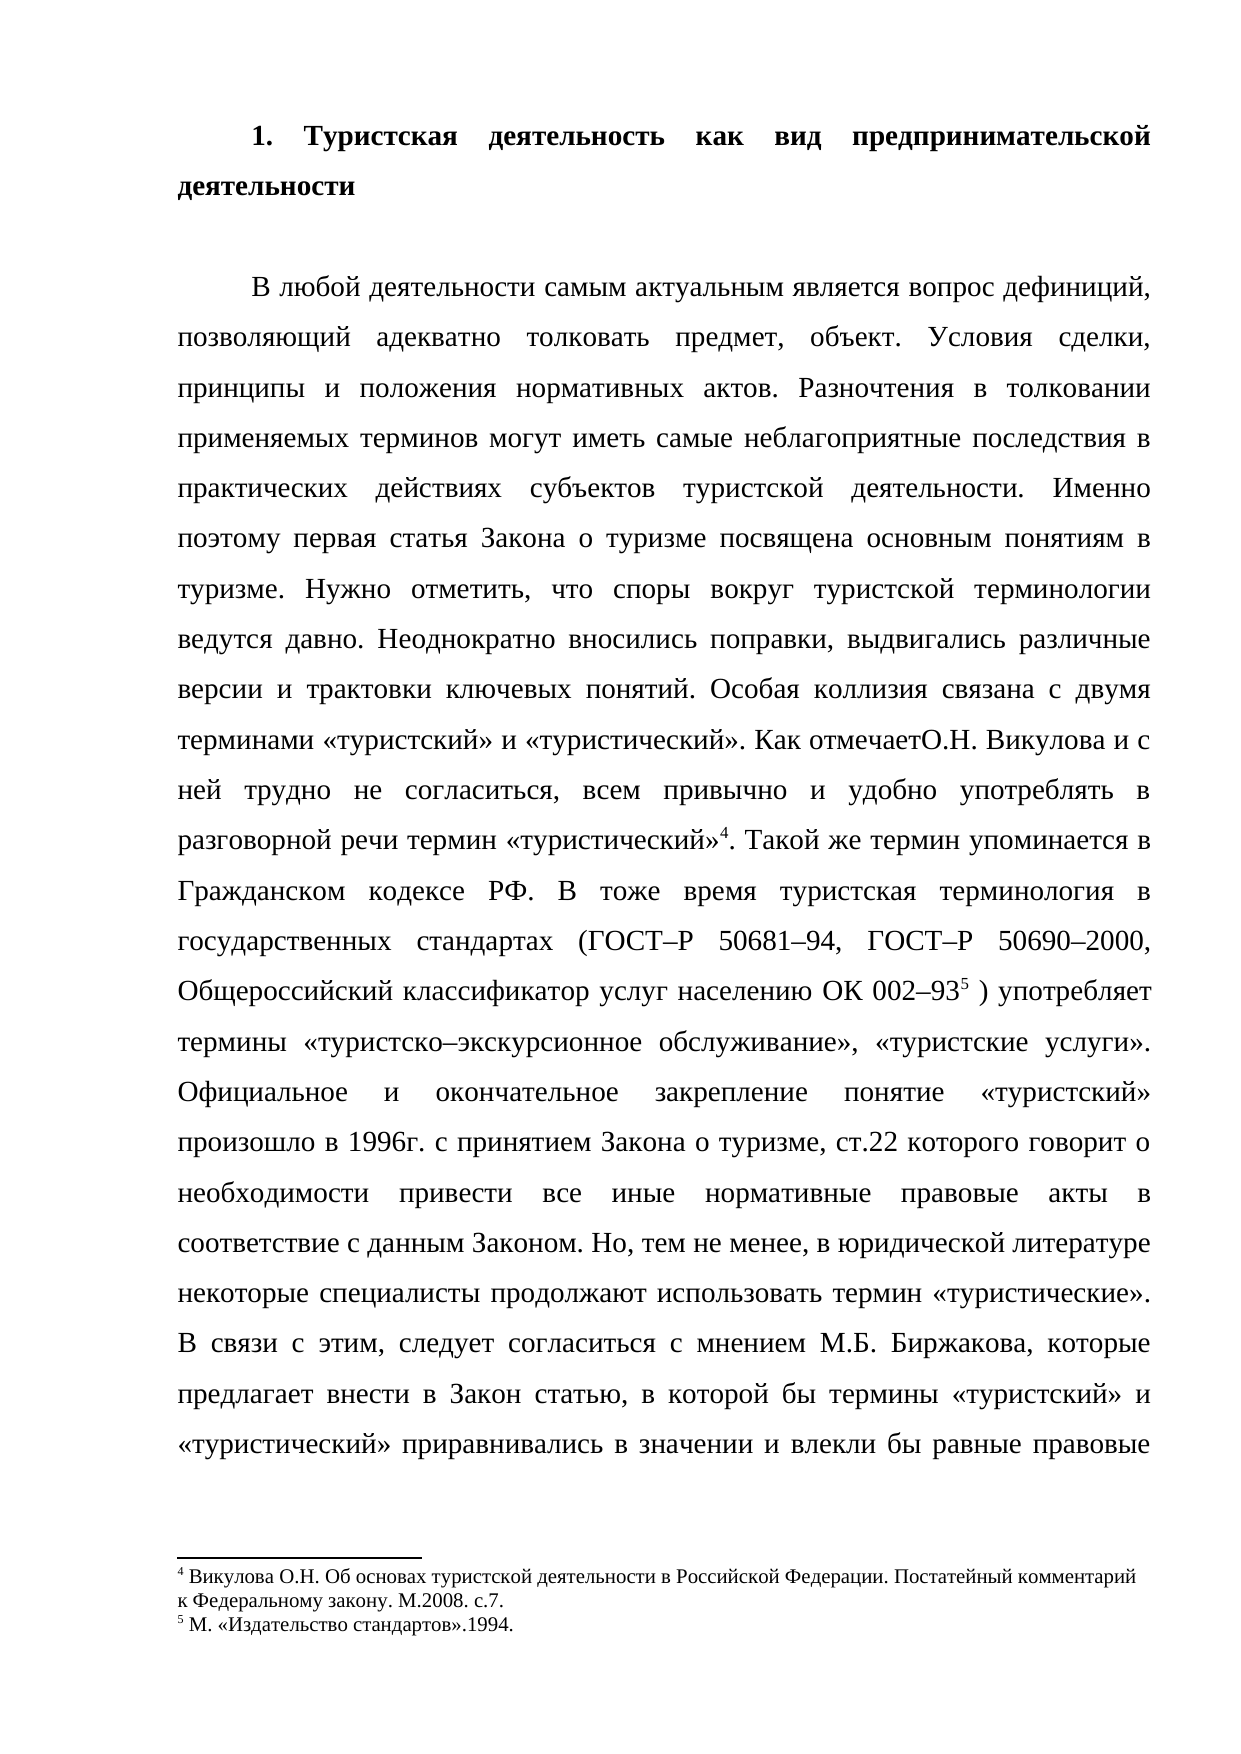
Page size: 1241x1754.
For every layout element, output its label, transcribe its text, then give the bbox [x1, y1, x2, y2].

text 1. Туристская деятельность как вид предпринимательской деятельности [177, 118, 1152, 202]
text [177, 269, 1152, 1510]
